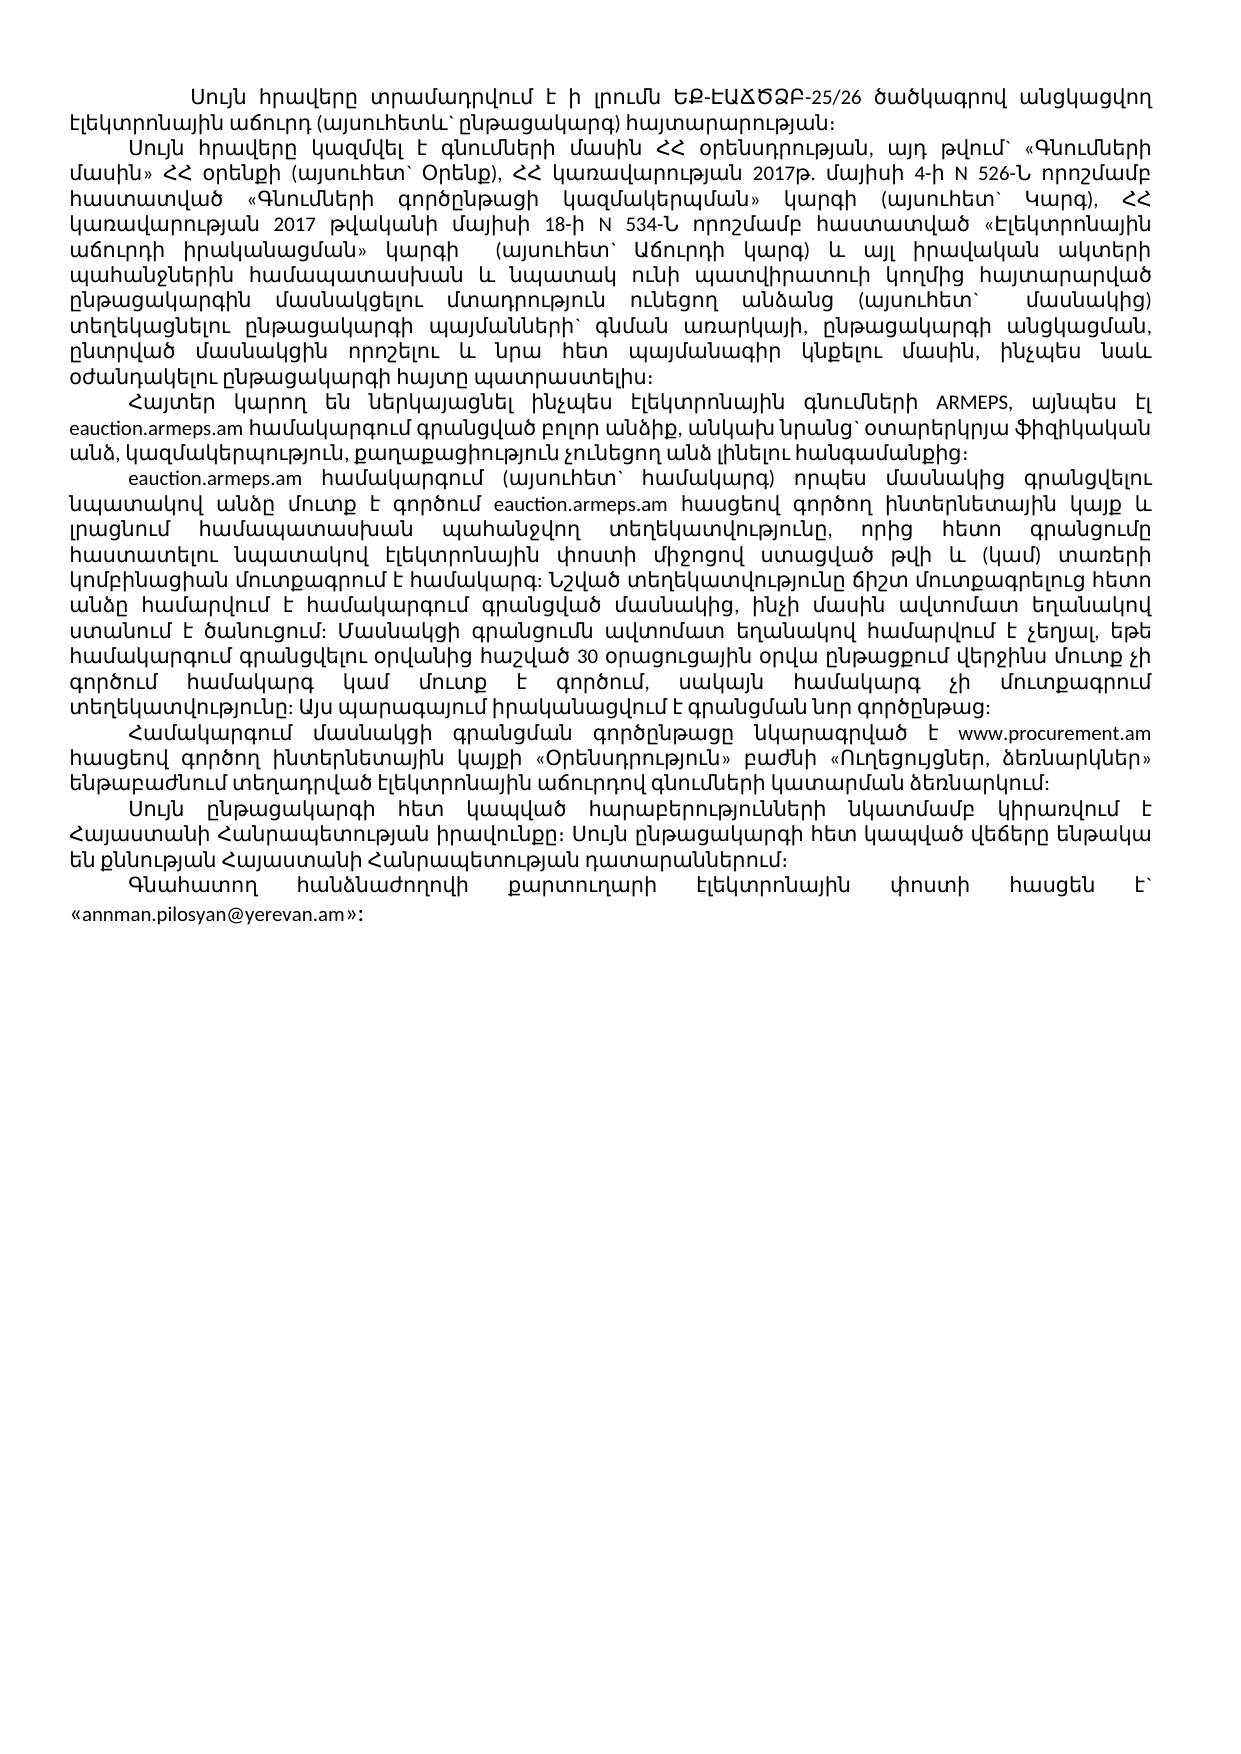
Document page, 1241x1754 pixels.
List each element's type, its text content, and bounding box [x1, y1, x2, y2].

text eauction.armeps.am համակարգում (այսուհետ` համակարգ) որպես մասնակից գրանցվելու նպատակով անձը մուտք է գործում eauction.armeps.am հասցեով գործող ինտերնետային կայք և լրացնում համապատասխան պահանջվող տեղեկատվությունը, որից հետո գրանցումը հաստատելու նպատակով էլեկտրոնային փոստի միջոցով ստացված թվի և (կամ) տառերի կոմբինացիան մուտքագրում է համակարգ: Նշված տեղեկատվությունը ճիշտ մուտքագրելուց հետո անձը համարվում է համակարգում գրանցված մասնակից, ինչի մասին ավտոմատ եղանակով ստանում է ծանուցում: Մասնակցի գրանցումն ավտոմատ եղանակով համարվում է չեղյալ, եթե համակարգում գրանցվելու օրվանից հաշված 30 օրացուցային օրվա ընթացքում վերջինս մուտք չի գործում համակարգ կամ մուտք է գործում, սակայն համակարգ չի մուտքագրում տեղեկատվությունը: Այս պարագայում իրականացվում է գրանցման նոր գործընթաց: [69, 466, 1152, 720]
text Հայտեր կարող են ներկայացնել ինչպես էլեկտրոնային գնումների ARMEPS, այնպես էլ eauction.armeps.am համակարգում գրանցված բոլոր անձիք, անկախ նրանց` օտարերկրյա ֆիզիկական անձ, կազմակերպություն, քաղաքացիություն չունեցող անձ լինելու հանգամանքից։ [69, 389, 1152, 466]
text Սույն հրավերը տրամադրվում է ի լրումն ԵՔ-ԷԱՃԾՁԲ-25/26 ծածկագրով անցկացվող էլեկտրոնային աճուրդ (այսուհետև` ընթացակարգ) հայտարարության։ [69, 84, 1152, 135]
text Գնահատող հանձնաժողովի քարտուղարի էլեկտրոնային փոստի հասցեն է` «annman.pilosyan@yerevan.am»: [69, 872, 1152, 928]
text Համակարգում մասնակցի գրանցման գործընթացը նկարագրված է www.procurement.am հասցեով գործող ինտերնետային կայքի «Օրենսդրություն» բաժնի «Ուղեցույցներ, ձեռնարկներ» ենթաբաժնում տեղադրված էլեկտրոնային աճուրդով գնումների կատարման ձեռնարկում: [69, 720, 1152, 796]
text Սույն ընթացակարգի հետ կապված հարաբերությունների նկատմամբ կիրառվում է Հայաստանի Հանրապետության իրավունքը։ Սույն ընթացակարգի հետ կապված վեճերը ենթակա են քննության Հայաստանի Հանրապետության դատարաններում։ [69, 796, 1152, 872]
text Սույն հրավերը կազմվել է գնումների մասին ՀՀ օրենսդրության, այդ թվում` «Գնումների մասին» ՀՀ օրենքի (այսուհետ` Օրենք), ՀՀ կառավարության 2017թ. մայիսի 4-ի N 526-Ն որոշմամբ հաստատված «Գնումների գործընթացի կազմակերպման» կարգի (այսուհետ` Կարգ), ՀՀ կառավարության 2017 թվականի մայիսի 18-ի N 534-Ն որոշմամբ հաստատված «Էլեկտրոնային աճուրդի իրականացման» կարգի (այսուհետ` Աճուրդի կարգ) և այլ իրավական ակտերի պահանջներին համապատասխան և նպատակ ունի պատվիրատուի կողմից հայտարարված ընթացակարգին մասնակցելու մտադրություն ունեցող անձանց (այսուհետ` մասնակից) տեղեկացնելու ընթացակարգի պայմանների` գնման առարկայի, ընթացակարգի անցկացման, ընտրված մասնակցին որոշելու և նրա հետ պայմանագիր կնքելու մասին, ինչպես նաև օժանդակելու ընթացակարգի հայտը պատրաստելիս։ [69, 135, 1152, 389]
